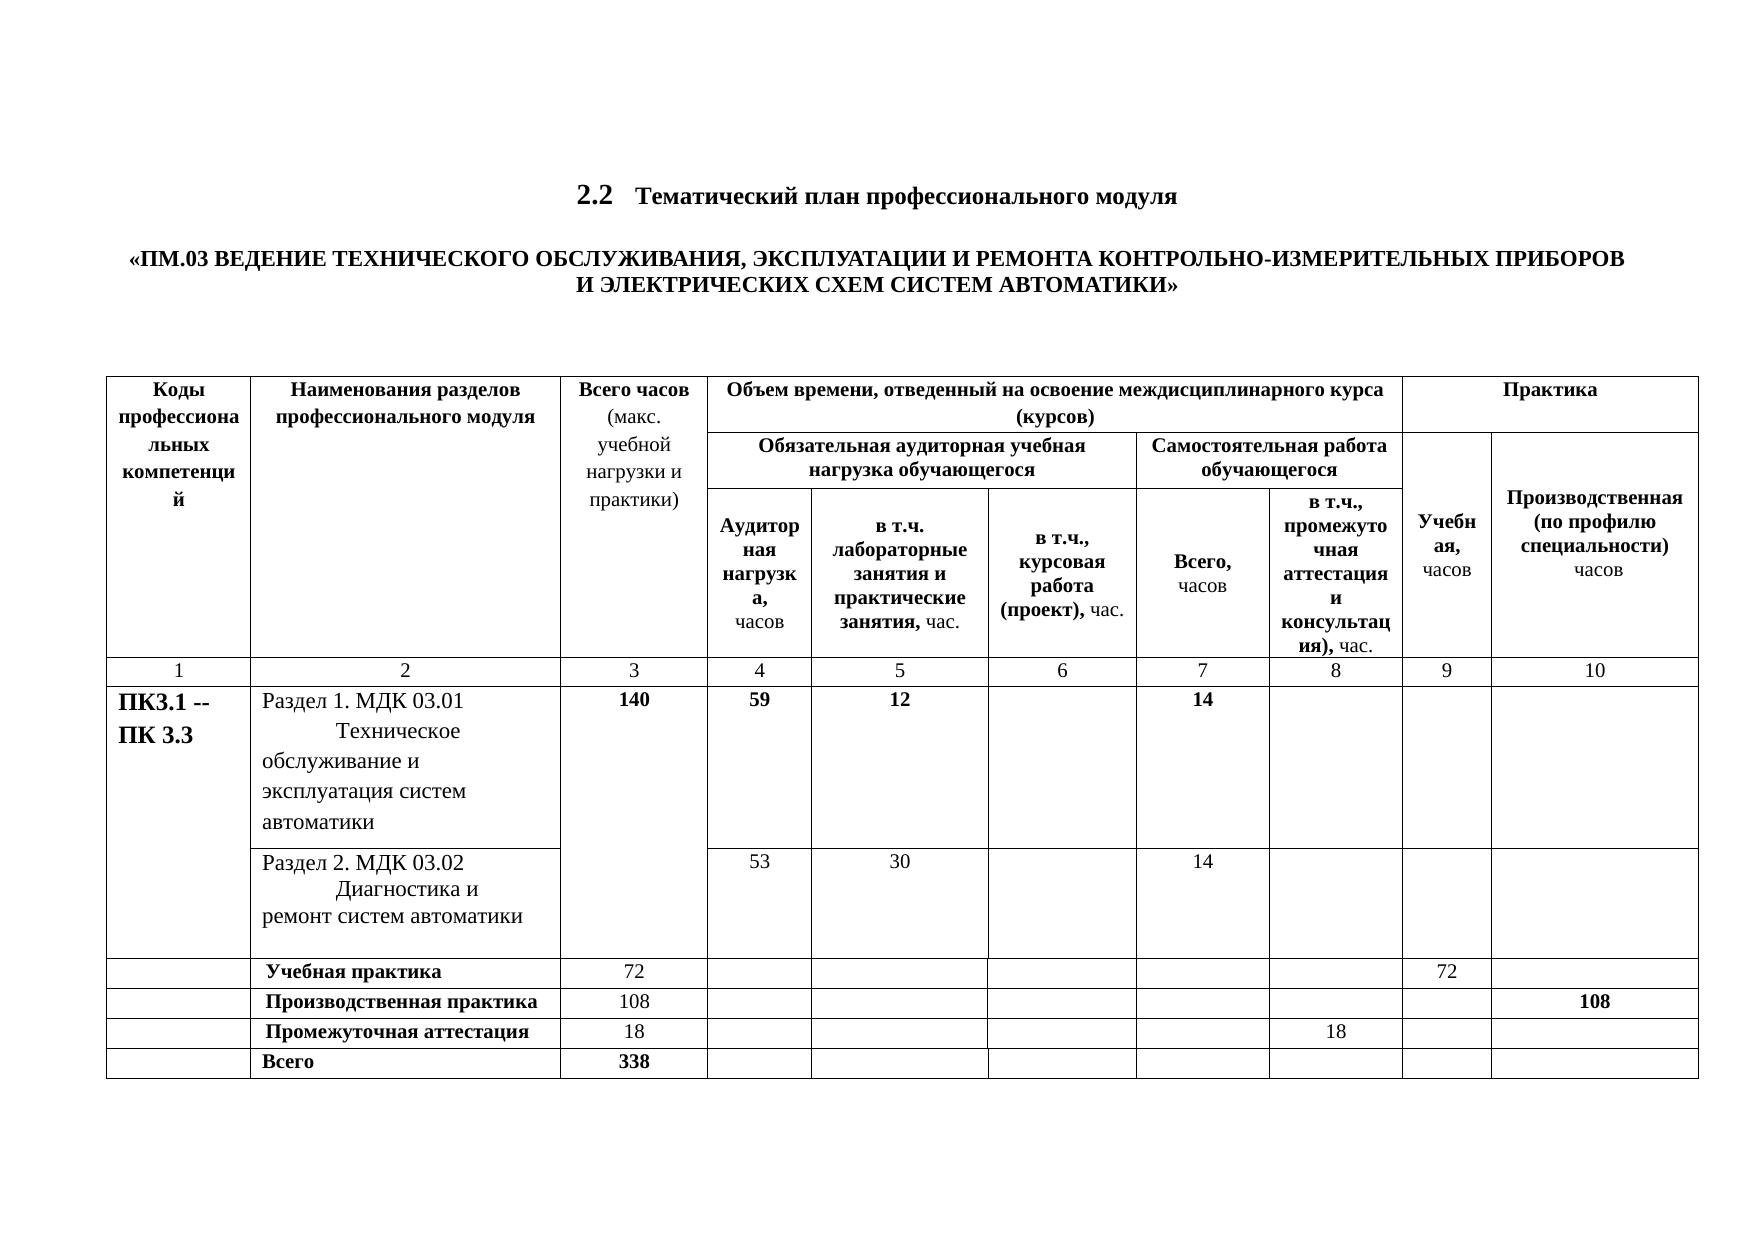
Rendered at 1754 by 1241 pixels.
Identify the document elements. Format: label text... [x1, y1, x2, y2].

table_cell [1270, 989, 1402, 1017]
table_cell 72 [1403, 959, 1491, 987]
table_cell 8 [1270, 658, 1402, 686]
table_cell Учебная практика [251, 959, 560, 987]
table_cell [812, 1049, 988, 1077]
table_cell [1137, 1019, 1269, 1047]
table_cell [812, 1019, 987, 1047]
table_cell [989, 849, 1136, 957]
table_cell 6 [989, 658, 1136, 686]
table_cell [989, 1049, 1136, 1077]
table_cell 1 [107, 658, 250, 686]
table_cell [1492, 849, 1698, 957]
table_cell в т.ч., промежуточная аттестация и консультация), час. [1270, 489, 1402, 657]
table_cell Производственная (по профилю специальности) часов [1492, 433, 1698, 657]
table_cell [107, 989, 250, 1017]
table_cell [1137, 989, 1269, 1017]
table_cell 108 [561, 989, 707, 1017]
table_cell [1403, 989, 1491, 1017]
subtitle «ПМ.03 ВЕДЕНИЕ ТЕХНИЧЕСКОГО ОБСЛУЖИВАНИЯ, ЭКСПЛУАТАЦИИ И РЕМОНТА КОНТРОЛЬНО-ИЗМЕРИТЕЛЬНЫХ ПРИБОРОВ И ЭЛЕКТРИЧЕСКИХ СХЕМ СИСТЕМ АВТОМАТИКИ» [118, 245, 1636, 298]
table_header Всего часов (макс. учебной нагрузки и практики) [561, 377, 707, 657]
table_cell 53 [708, 849, 811, 957]
table_cell [1492, 1049, 1698, 1077]
table_cell [708, 1049, 811, 1077]
table_cell [988, 1019, 1136, 1047]
table_cell [1270, 687, 1402, 848]
table_cell [988, 959, 1136, 987]
table_cell [708, 959, 811, 987]
table_header Наименования разделов профессионального модуля [251, 377, 560, 657]
table_cell 72 [561, 959, 707, 987]
table_cell Всего, часов [1137, 489, 1269, 657]
table_cell 18 [1270, 1019, 1402, 1047]
table_cell 338 [561, 1049, 707, 1077]
table_cell 3 [561, 658, 707, 686]
table_cell Промежуточная аттестация [251, 1019, 560, 1047]
table_cell Самостоятельная работа обучающегося [1137, 433, 1402, 487]
table_cell [107, 959, 250, 987]
table_cell [107, 1049, 250, 1077]
table_cell ПК3.1 -- ПК 3.3 [107, 687, 250, 957]
table_cell Раздел 1. МДК 03.01 Техническое обслуживание и эксплуатация систем автоматики [251, 687, 560, 848]
text 2.2 Тематический план профессионального модуля [118, 177, 1636, 211]
table_cell 7 [1137, 658, 1269, 686]
table_cell [988, 989, 1136, 1017]
table_cell [1403, 687, 1491, 848]
table_cell [1403, 849, 1491, 957]
table_cell 2 [251, 658, 560, 686]
table_cell [1137, 959, 1269, 987]
table_cell в т.ч. лабораторные занятия и практические занятия, час. [812, 489, 988, 657]
table_cell 59 [708, 687, 811, 848]
table_cell [1270, 849, 1402, 957]
table_cell 18 [561, 1019, 707, 1047]
table_cell [1137, 1049, 1269, 1077]
table_cell 108 [1492, 989, 1698, 1017]
table_cell 14 [1137, 849, 1269, 957]
table_cell [1403, 1019, 1491, 1047]
table_cell 30 [812, 849, 988, 957]
table_cell в т.ч., курсовая работа (проект), час. [989, 489, 1136, 657]
table_cell [708, 989, 811, 1017]
table_cell 140 [561, 687, 707, 957]
table_cell [107, 1019, 250, 1047]
table_cell 5 [812, 658, 988, 686]
table_cell 14 [1137, 687, 1269, 848]
table_cell Раздел 2. МДК 03.02 Диагностика и ремонт систем автоматики [251, 849, 560, 957]
table_cell Производственная практика [251, 989, 560, 1017]
table_cell Аудиторная нагрузка, часов [708, 489, 811, 657]
table_cell [1492, 1019, 1698, 1047]
table_cell [989, 687, 1136, 848]
table_cell [1270, 959, 1402, 987]
table_cell 4 [708, 658, 811, 686]
table_header Коды профессиональных компетенций [107, 377, 250, 657]
table_cell Всего [251, 1049, 560, 1077]
table_cell [812, 959, 987, 987]
table_cell [1492, 687, 1698, 848]
table_cell 10 [1492, 658, 1698, 686]
table_cell [708, 1019, 811, 1047]
table_cell Учебная, часов [1403, 433, 1491, 657]
table_cell [1403, 1049, 1491, 1077]
table_cell [1270, 1049, 1402, 1077]
table_cell [1492, 959, 1698, 987]
table_cell Обязательная аудиторная учебная нагрузка обучающегося [708, 433, 1136, 487]
table_header Объем времени, отведенный на освоение междисциплинарного курса (курсов) [708, 377, 1402, 432]
table_cell 9 [1403, 658, 1491, 686]
table_cell [812, 989, 987, 1017]
table_header Практика [1403, 377, 1698, 432]
table_cell 12 [812, 687, 988, 848]
